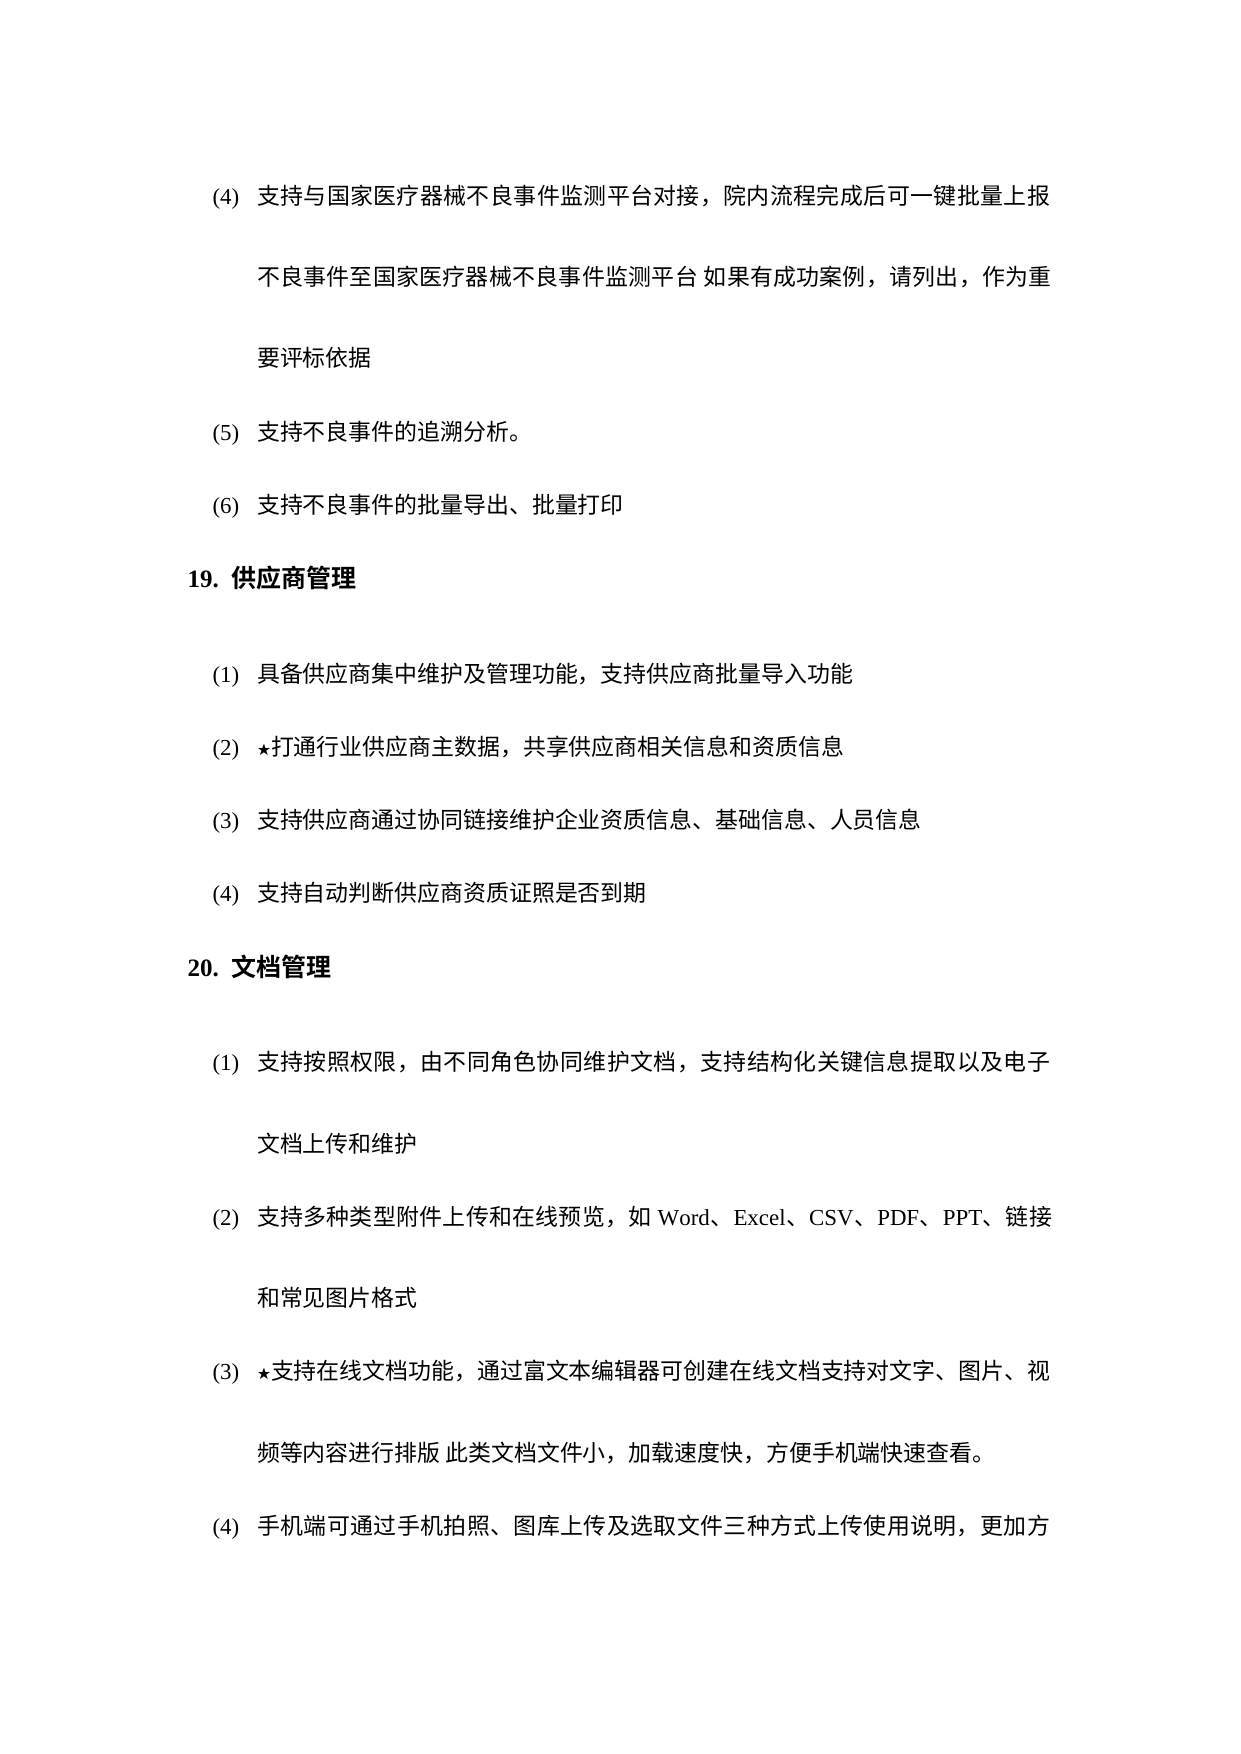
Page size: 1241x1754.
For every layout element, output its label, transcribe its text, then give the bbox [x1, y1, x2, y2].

list 支持不良事件的批量导出、批量打印 [212, 471, 1053, 536]
list 支持按照权限，由不同角色协同维护文档，支持结构化关键信息提取以及电子文档上传和维护 [212, 1028, 1053, 1174]
list 支持自动判断供应商资质证照是否到期 [212, 859, 1053, 924]
list 具备供应商集中维护及管理功能，支持供应商批量导入功能 [212, 640, 1053, 705]
list ★支持在线文档功能，通过富文本编辑器可创建在线文档支持对文字、图片、视频等内容进行排版 此类文档文件小，加载速度快，方便手机端快速查看。 [212, 1337, 1053, 1483]
list 供应商管理 [144, 544, 1053, 609]
list ★打通行业供应商主数据，共享供应商相关信息和资质信息 [212, 713, 1053, 778]
list 支持不良事件的追溯分析。 [212, 398, 1053, 463]
list 支持多种类型附件上传和在线预览，如Word、Excel、CSV、PDF、PPT、链接和常见图片格式 [212, 1183, 1053, 1329]
list 支持与国家医疗器械不良事件监测平台对接，院内流程完成后可一键批量上报不良事件至国家医疗器械不良事件监测平台 如果有成功案例，请列出，作为重要评标依据 [212, 162, 1053, 389]
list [212, 1492, 1053, 1557]
list 支持供应商通过协同链接维护企业资质信息、基础信息、人员信息 [212, 786, 1053, 851]
list 文档管理 [144, 933, 1053, 998]
